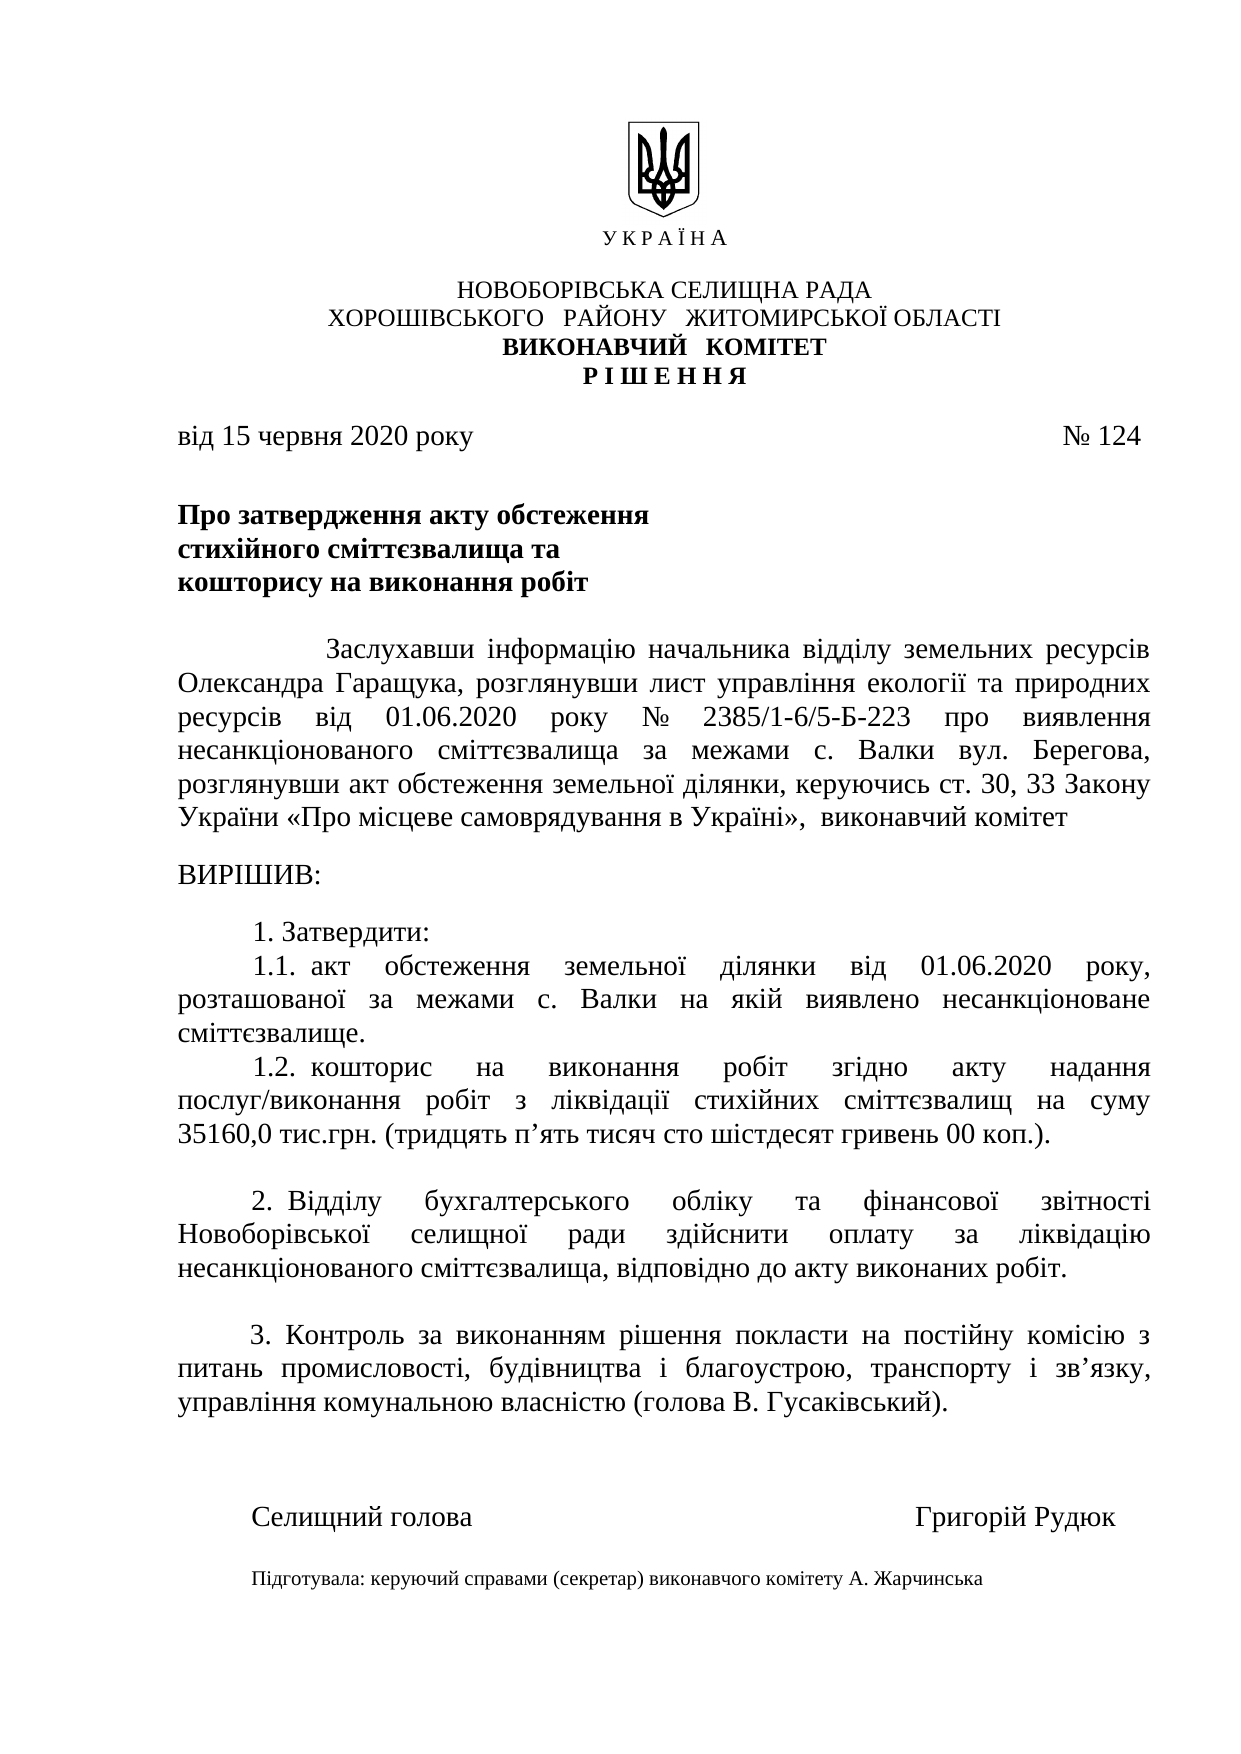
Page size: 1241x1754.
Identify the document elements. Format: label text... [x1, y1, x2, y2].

text У К Р А Ї Н А [177, 224, 1152, 251]
list 3. Контроль за виконанням рішення покласти на постійну комісію з питань промисловості, будівництва і благоустрою, транспорту і зв’язку, управління комунальною власністю (голова В. Гусаківський). [177, 1317, 1152, 1418]
text Р І Ш Е Н Н Я [177, 361, 1152, 390]
text 2. Відділу бухгалтерського обліку та фінансової звітності Новоборівської селищної ради здійснити оплату за ліквідацію несанкціонованого сміттєзвалища, відповідно до акту виконаних робіт. [177, 1183, 1152, 1283]
text 1. Затвердити: [177, 914, 1152, 948]
text Про затвердження акту обстеження [177, 497, 1152, 531]
text ВИРІШИВ: [177, 857, 1152, 891]
text кошторису на виконання робіт [177, 564, 1152, 598]
text Селищний голова Григорій Рудюк [177, 1499, 1152, 1533]
text Підготувала: керуючий справами (секретар) виконавчого комітету А. Жарчинська [177, 1566, 1152, 1590]
text ХОРОШІВСЬКОГО РАЙОНУ ЖИТОМИРСЬКОЇ ОБЛАСТІ [177, 303, 1152, 332]
text від 15 червня 2020 року № 124 [177, 418, 1152, 452]
text НОВОБОРІВСЬКА СЕЛИЩНА РАДА [177, 275, 1152, 303]
text ВИКОНАВЧИЙ КОМІТЕТ [177, 332, 1152, 361]
text 1.2. кошторис на виконання робіт згідно акту надання послуг/виконання робіт з ліквідації стихійних сміттєзвалищ на суму 35160,0 тис.грн. (тридцять п’ять тисяч сто шістдесят гривень 00 коп.). [177, 1049, 1152, 1149]
text стихійного сміттєзвалища та [177, 531, 1152, 564]
picture [622, 118, 707, 225]
text 1.1. акт обстеження земельної ділянки від 01.06.2020 року, розташованої за межами с. Валки на якій виявлено несанкціоноване сміттєзвалище. [177, 948, 1152, 1049]
text Заслухавши інформацію начальника відділу земельних ресурсів Олександра Гаращука, розглянувши лист управління екології та природних ресурсів від 01.06.2020 року № 2385/1-6/5-Б-223 про виявлення несанкціонованого сміттєзвалища за межами с. Валки вул. Берегова, розглянувши акт обстеження земельної ділянки, керуючись ст. 30, 33 Закону України «Про місцеве самоврядування в Україні», виконавчий комітет [177, 632, 1152, 833]
